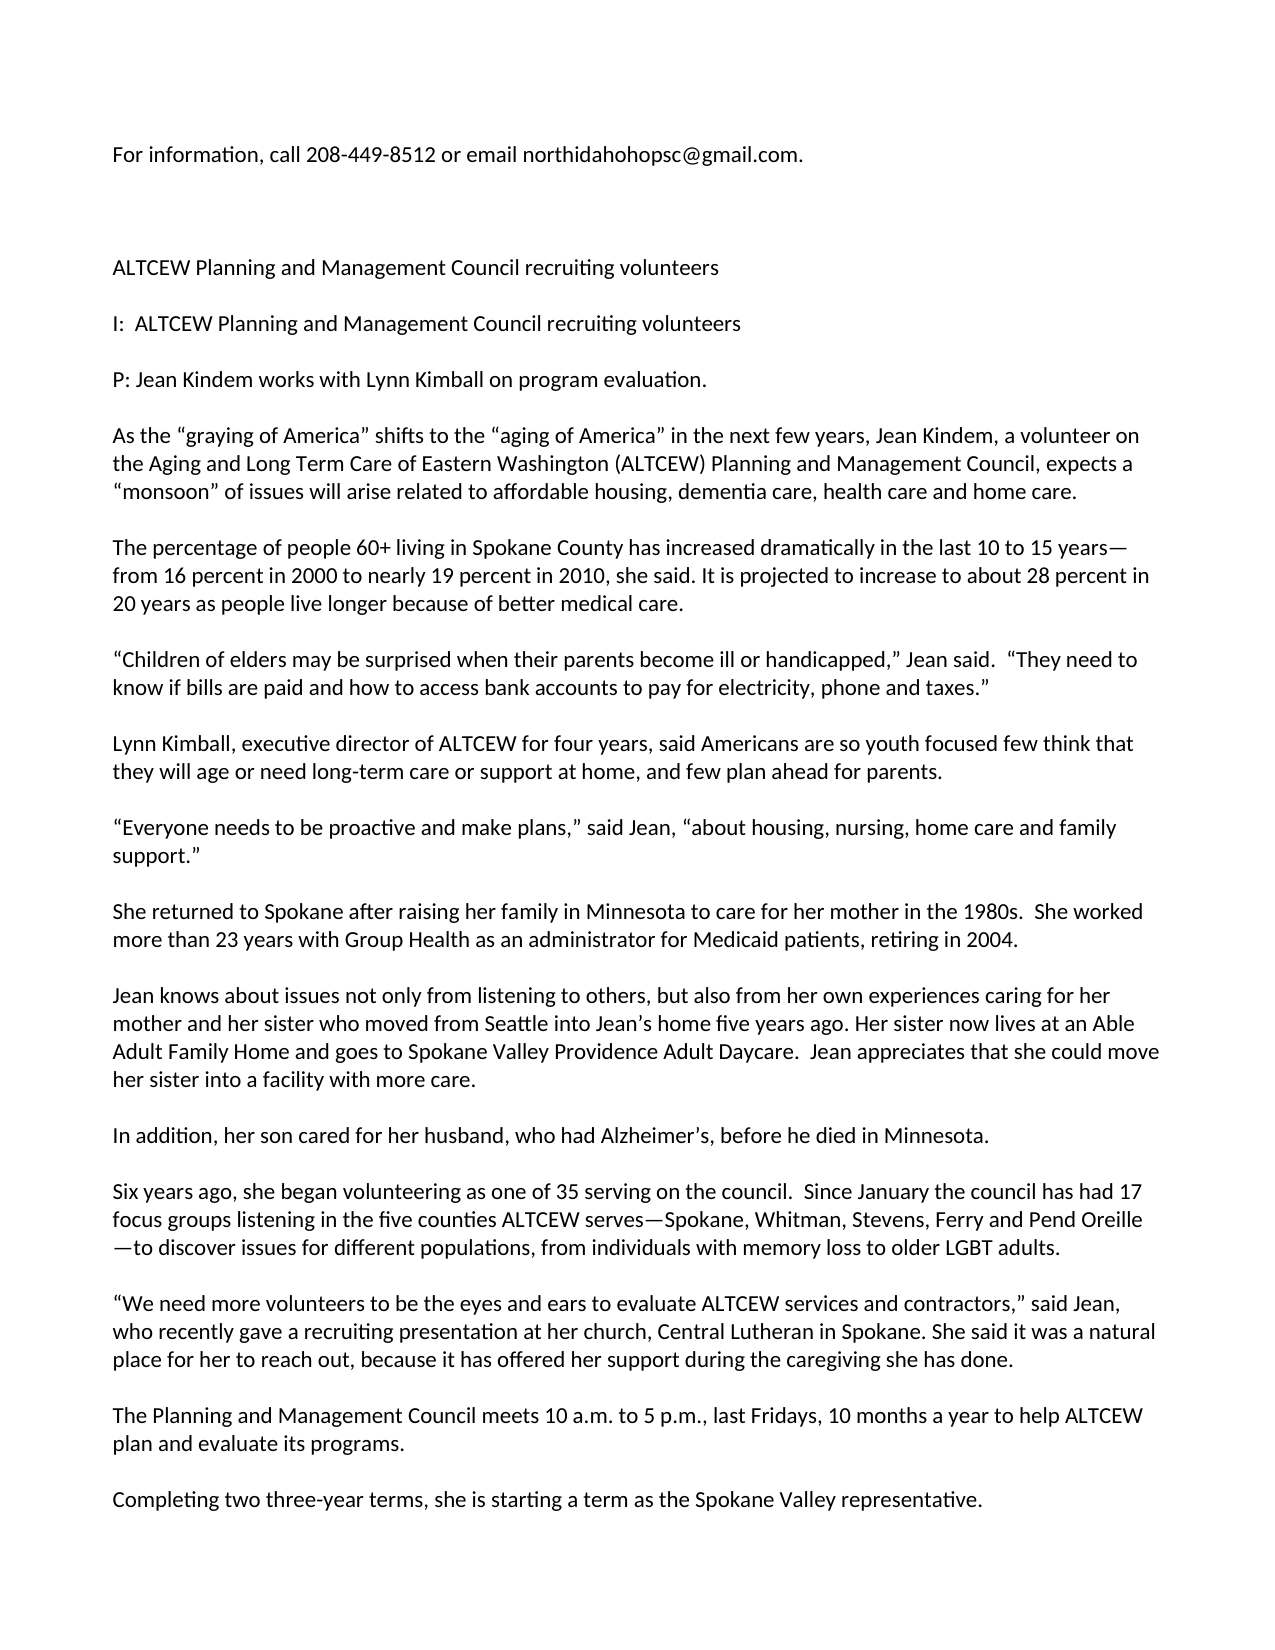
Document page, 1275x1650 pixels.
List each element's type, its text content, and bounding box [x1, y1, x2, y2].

text ALTCEW Planning and Management Council recruiting volunteers [112, 253, 1162, 281]
text She returned to Spokane after raising her family in Minnesota to care for her mother in the 1980s. She worked more than 23 years with Group Health as an administrator for Medicaid patients, retiring in 2004. [112, 897, 1162, 953]
text In addition, her son cared for her husband, who had Alzheimer’s, before he died in Minnesota. [112, 1121, 1162, 1149]
text “Everyone needs to be proactive and make plans,” said Jean, “about housing, nursing, home care and family support.” [112, 813, 1162, 869]
text For information, call 208-449-8512 or email northidahohopsc@gmail.com. [112, 141, 1162, 168]
text The Planning and Management Council meets 10 a.m. to 5 p.m., last Fridays, 10 months a year to help ALTCEW plan and evaluate its programs. [112, 1401, 1162, 1457]
text Lynn Kimball, executive director of ALTCEW for four years, said Americans are so youth focused few think that they will age or need long-term care or support at home, and few plan ahead for parents. [112, 729, 1162, 785]
text I: ALTCEW Planning and Management Council recruiting volunteers [112, 309, 1162, 337]
text Six years ago, she began volunteering as one of 35 serving on the council. Since January the council has had 17 focus groups listening in the five counties ALTCEW serves—Spokane, Whitman, Stevens, Ferry and Pend Oreille—to discover issues for different populations, from individuals with memory loss to older LGBT adults. [112, 1177, 1162, 1261]
text The percentage of people 60+ living in Spokane County has increased dramatically in the last 10 to 15 years—from 16 percent in 2000 to nearly 19 percent in 2010, she said. It is projected to increase to about 28 percent in 20 years as people live longer because of better medical care. [112, 533, 1162, 617]
text Completing two three-year terms, she is starting a term as the Spokane Valley representative. [112, 1486, 1162, 1513]
text As the “graying of America” shifts to the “aging of America” in the next few years, Jean Kindem, a volunteer on the Aging and Long Term Care of Eastern Washington (ALTCEW) Planning and Management Council, expects a “monsoon” of issues will arise related to affordable housing, dementia care, health care and home care. [112, 421, 1162, 505]
text Jean knows about issues not only from listening to others, but also from her own experiences caring for her mother and her sister who moved from Seattle into Jean’s home five years ago. Her sister now lives at an Able Adult Family Home and goes to Spokane Valley Providence Adult Daycare. Jean appreciates that she could move her sister into a facility with more care. [112, 981, 1162, 1093]
text “We need more volunteers to be the eyes and ears to evaluate ALTCEW services and contractors,” said Jean, who recently gave a recruiting presentation at her church, Central Lutheran in Spokane. She said it was a natural place for her to reach out, because it has offered her support during the caregiving she has done. [112, 1289, 1162, 1373]
text P: Jean Kindem works with Lynn Kimball on program evaluation. [112, 365, 1162, 393]
text “Children of elders may be surprised when their parents become ill or handicapped,” Jean said. “They need to know if bills are paid and how to access bank accounts to pay for electricity, phone and taxes.” [112, 645, 1162, 701]
